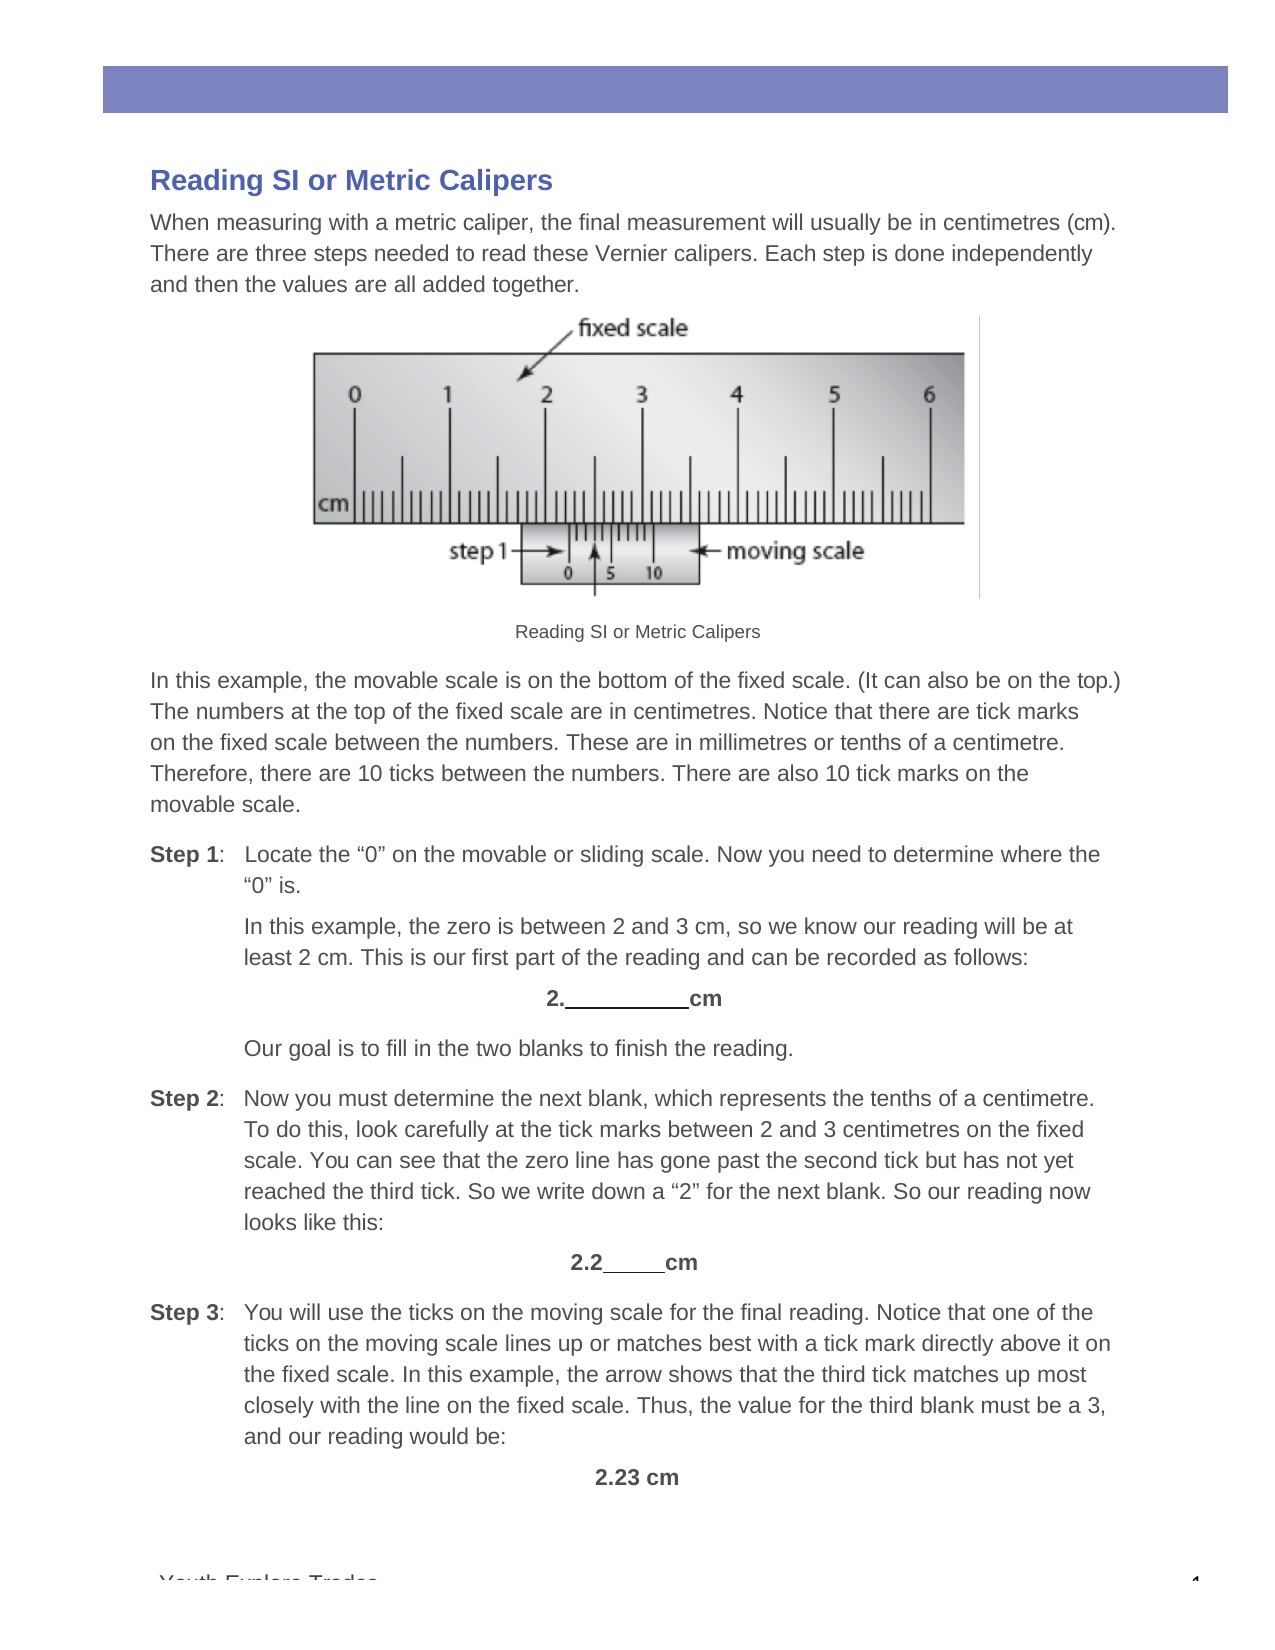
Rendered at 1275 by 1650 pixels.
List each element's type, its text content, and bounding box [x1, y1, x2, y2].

text Step 2: Now you must determine the next blank, which represents the tenths of a centimetre. To do this, look carefully at the tick marks between 2 and 3 centimetres on the fixed scale. You can see that the zero line has gone past the second tick but has not yet reached the third tick. So we write down a “2” for the next blank. So our reading now looks like this: [150, 1084, 1100, 1235]
text When measuring with a metric caliper, the final measurement will usually be in centimetres (cm). There are three steps needed to read these Vernier calipers. Each step is done independently and then the values are all added together. [150, 209, 1124, 297]
text Our goal is to fill in the two blanks to finish the reading. [244, 1034, 1239, 1061]
text In this example, the movable scale is on the bottom of the fixed scale. (It can also be on the top.) [150, 667, 1239, 693]
text Reading SI or Metric Calipers [92, 621, 1183, 642]
text Step 1: Locate the “0” on the movable or sliding scale. Now you need to determine where the “0” is. [150, 841, 1124, 899]
subtitle 2. cm [546, 984, 1239, 1011]
text The numbers at the top of the fixed scale are in centimetres. Notice that there are tick marks on the fixed scale between the numbers. These are in millimetres or tenths of a centimetre. Therefore, there are 10 ticks between the numbers. There are also 10 tick marks on the movable scale. [150, 698, 1081, 818]
subtitle 2.23 cm [595, 1464, 1239, 1490]
text Step 3: You will use the ticks on the moving scale for the final reading. Notice that one of the ticks on the moving scale lines up or matches best with a tick mark directly above it on the fixed scale. In this example, the arrow shows that the third tick matches up most closely with the line on the fixed scale. Thus, the value for the third blank must be a 3, and our reading would be: [150, 1299, 1124, 1450]
subtitle 2.2 cm [570, 1249, 1239, 1276]
subtitle Reading SI or Metric Calipers [150, 162, 1239, 196]
text In this example, the zero is between 2 and 3 cm, so we know our reading will be at least 2 cm. This is our first part of the reading and can be recorded as follows: [244, 913, 1081, 970]
picture [295, 316, 983, 599]
